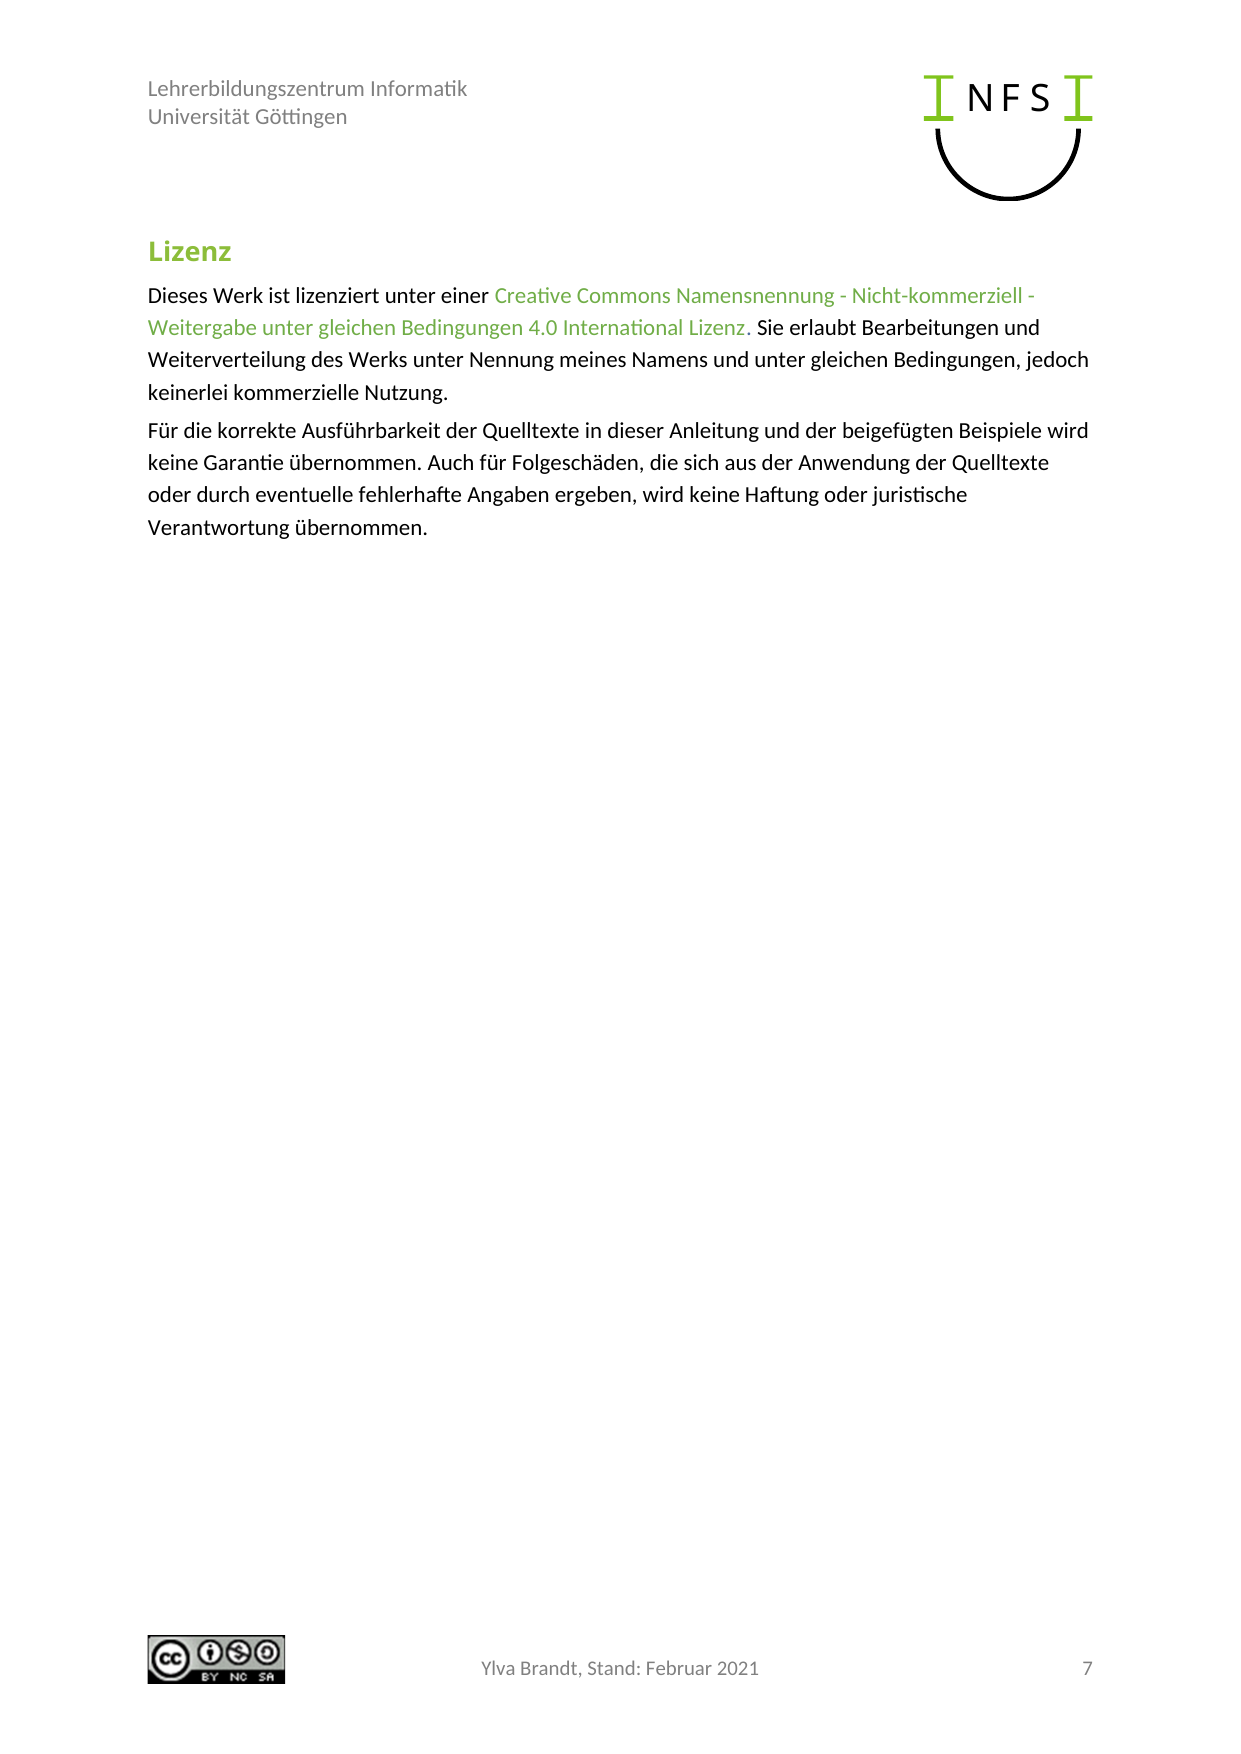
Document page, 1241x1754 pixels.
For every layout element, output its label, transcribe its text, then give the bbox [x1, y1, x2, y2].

text Für die korrekte Ausführbarkeit der Quelltexte in dieser Anleitung und der beigefügten Beispiele wird keine Garantie übernommen. Auch für Folgeschäden, die sich aus der Anwendung der Quelltexte oder durch eventuelle fehlerhafte Angaben ergeben, wird keine Haftung oder juristische Verantwortung übernommen. [148, 416, 1093, 541]
subtitle Lizenz [148, 232, 1093, 269]
text Dieses Werk ist lizenziert unter einer Creative Commons Namensnennung - Nicht-kommerziell - Weitergabe unter gleichen Bedingungen 4.0 International Lizenz. Sie erlaubt Bearbeitungen und Weiterverteilung des Werks unter Nennung meines Namens und unter gleichen Bedingungen, jedoch keinerlei kommerzielle Nutzung. [148, 281, 1093, 406]
picture [147, 1635, 286, 1684]
